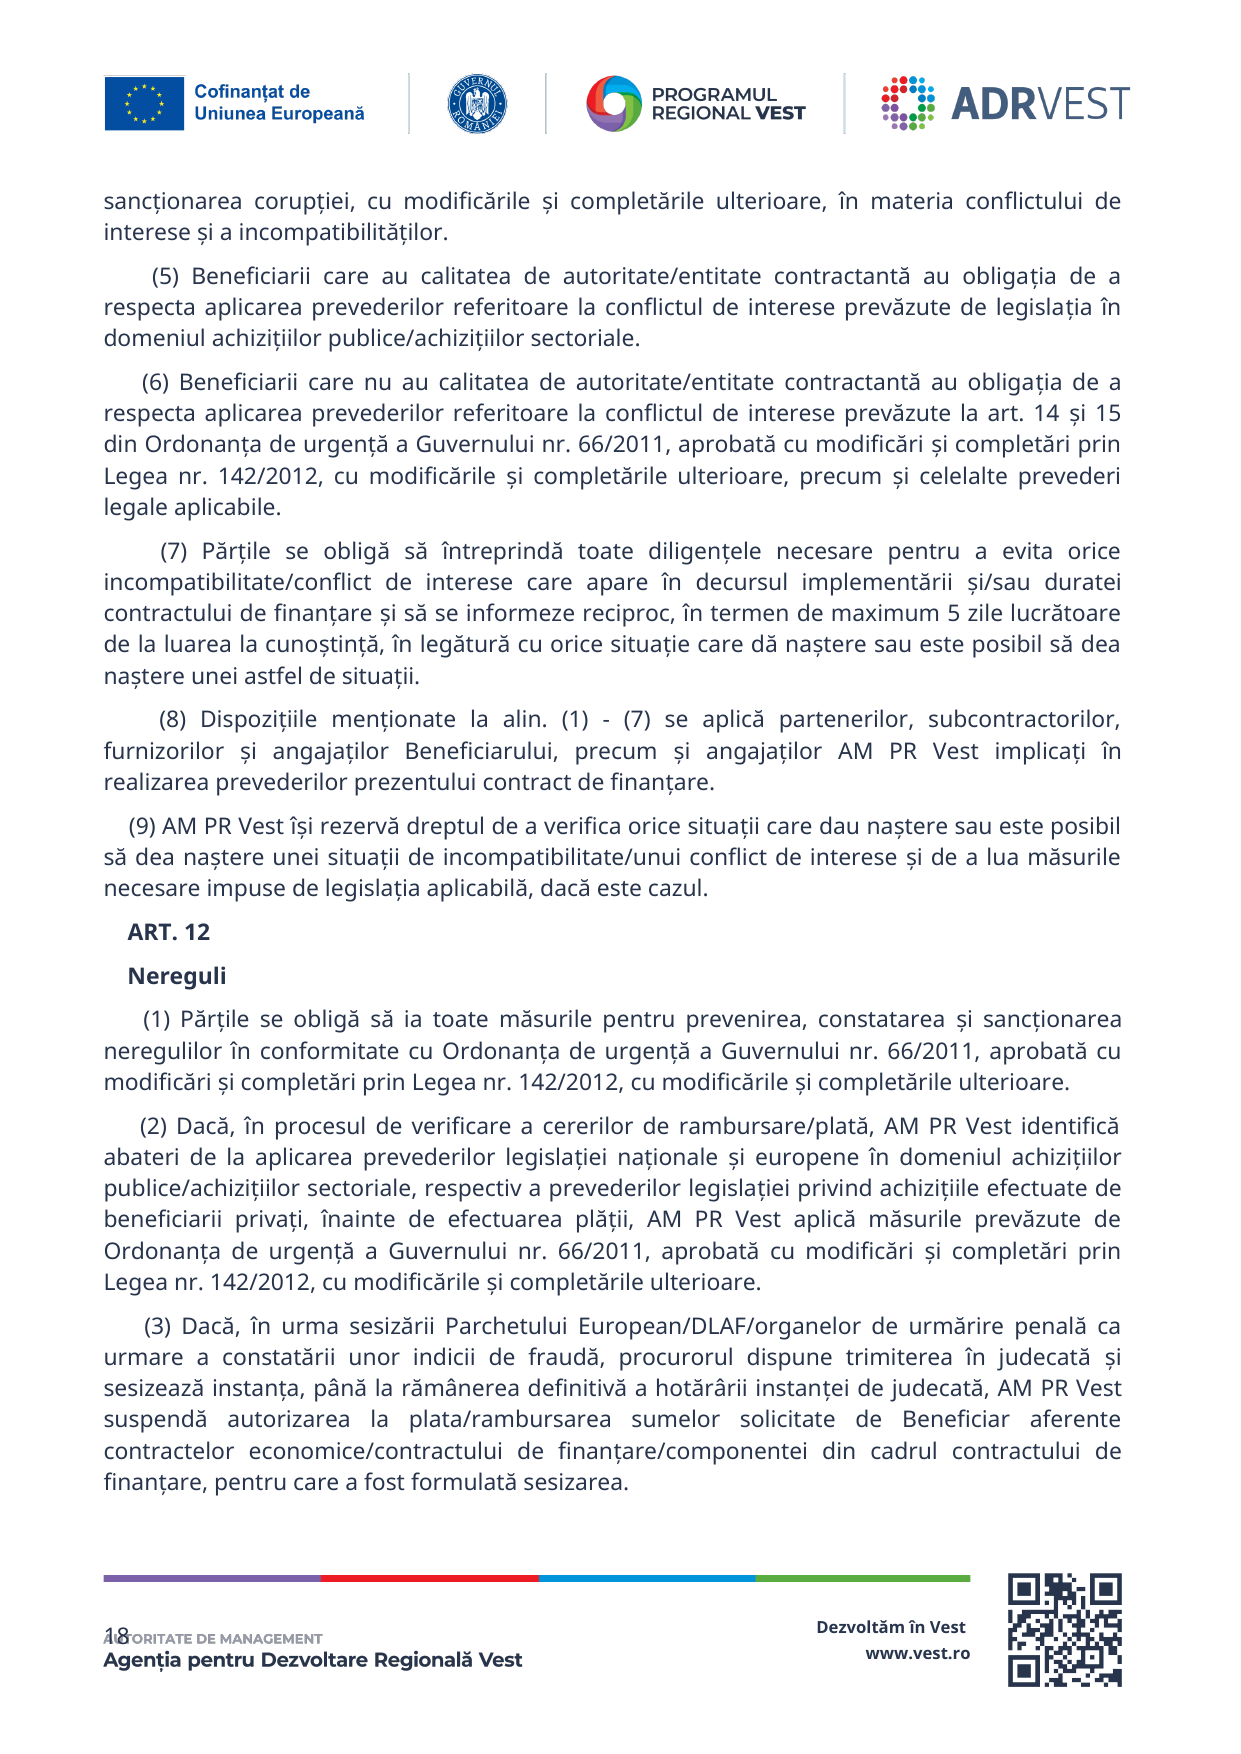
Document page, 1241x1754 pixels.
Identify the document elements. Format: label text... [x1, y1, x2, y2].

text (8) Dispoziţiile menţionate la alin. (1) - (7) se aplică partenerilor, subcontractorilor, furnizorilor şi angajaţilor Beneficiarului, precum şi angajaţilor AM PR Vest implicaţi în realizarea prevederilor prezentului contract de finanţare. [103, 703, 1122, 797]
text (9) AM PR Vest îşi rezervă dreptul de a verifica orice situaţii care dau naştere sau este posibil să dea naştere unei situaţii de incompatibilitate/unui conflict de interese şi de a lua măsurile necesare impuse de legislaţia aplicabilă, dacă este cazul. [103, 809, 1122, 903]
picture [1000, 1565, 1131, 1696]
text Nereguli [103, 959, 1122, 991]
text (5) Beneficiarii care au calitatea de autoritate/entitate contractantă au obligaţia de a respecta aplicarea prevederilor referitoare la conflictul de interese prevăzute de legislaţia în domeniul achiziţiilor publice/achiziţiilor sectoriale. [103, 259, 1122, 353]
text (6) Beneficiarii care nu au calitatea de autoritate/entitate contractantă au obligaţia de a respecta aplicarea prevederilor referitoare la conflictul de interese prevăzute la art. 14 şi 15 din Ordonanţa de urgenţă a Guvernului nr. 66/2011, aprobată cu modificări şi completări prin Legea nr. 142/2012, cu modificările şi completările ulterioare, precum şi celelalte prevederi legale aplicabile. [103, 366, 1122, 522]
picture [103, 73, 1131, 134]
text ART. 12 [103, 916, 1122, 947]
text (7) Părţile se obligă să întreprindă toate diligenţele necesare pentru a evita orice incompatibilitate/conflict de interese care apare în decursul implementării şi/sau duratei contractului de finanţare şi să se informeze reciproc, în termen de maximum 5 zile lucrătoare de la luarea la cunoştinţă, în legătură cu orice situaţie care dă naştere sau este posibil să dea naştere unei astfel de situaţii. [103, 534, 1122, 691]
text (3) Dacă, în urma sesizării Parchetului European/DLAF/organelor de urmărire penală ca urmare a constatării unor indicii de fraudă, procurorul dispune trimiterea în judecată şi sesizează instanţa, până la rămânerea definitivă a hotărârii instanţei de judecată, AM PR Vest suspendă autorizarea la plata/rambursarea sumelor solicitate de Beneficiar aferente contractelor economice/contractului de finanţare/componentei din cadrul contractului de finanţare, pentru care a fost formulată sesizarea. [103, 1309, 1122, 1497]
text (2) Dacă, în procesul de verificare a cererilor de rambursare/plată, AM PR Vest identifică abateri de la aplicarea prevederilor legislaţiei naţionale şi europene în domeniul achiziţiilor publice/achiziţiilor sectoriale, respectiv a prevederilor legislaţiei privind achiziţiile efectuate de beneficiarii privaţi, înainte de efectuarea plăţii, AM PR Vest aplică măsurile prevăzute de Ordonanţa de urgenţă a Guvernului nr. 66/2011, aprobată cu modificări şi completări prin Legea nr. 142/2012, cu modificările şi completările ulterioare. [103, 1109, 1122, 1297]
text (1) Părţile se obligă să ia toate măsurile pentru prevenirea, constatarea şi sancţionarea neregulilor în conformitate cu Ordonanţa de urgenţă a Guvernului nr. 66/2011, aprobată cu modificări şi completări prin Legea nr. 142/2012, cu modificările şi completările ulterioare. [103, 1003, 1122, 1097]
